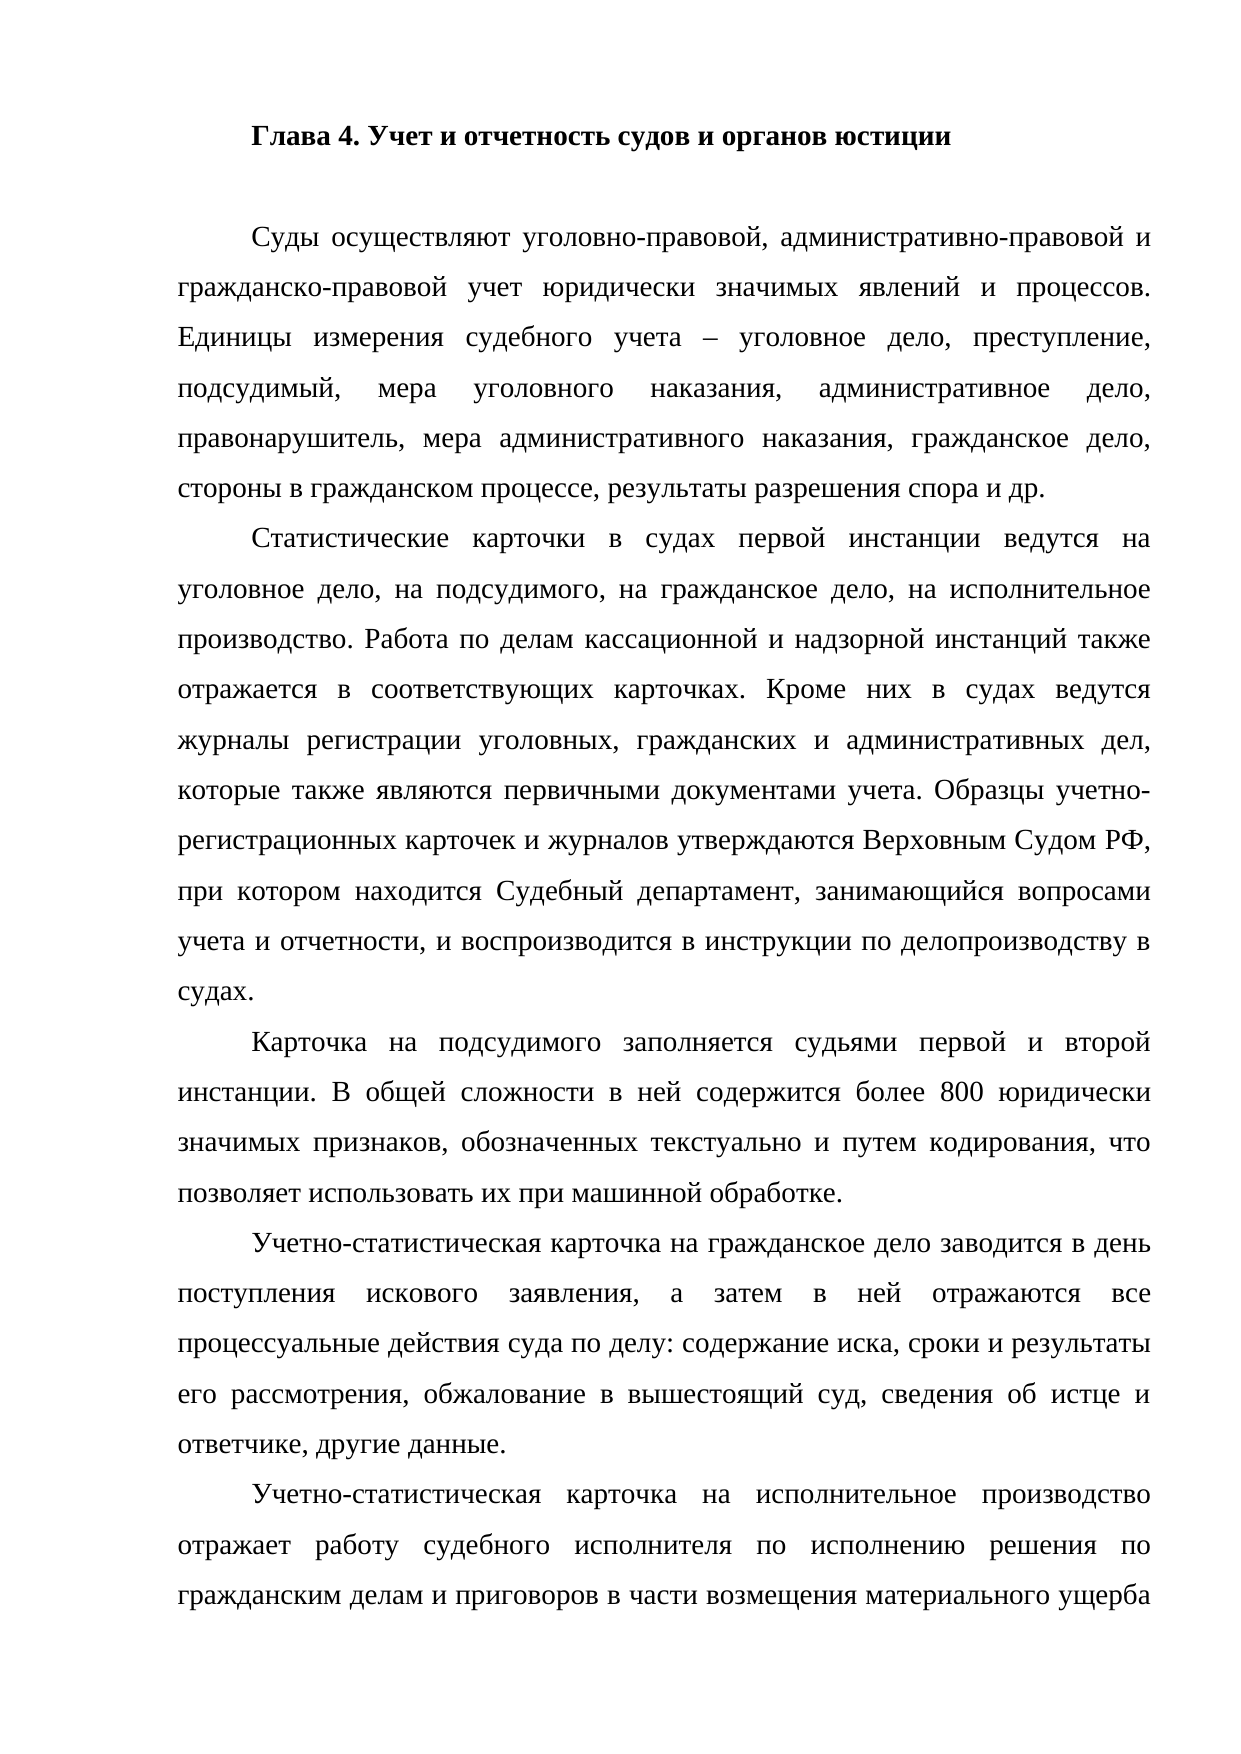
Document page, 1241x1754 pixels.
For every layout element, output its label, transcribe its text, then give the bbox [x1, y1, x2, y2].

text Учетно-статистическая карточка на гражданское дело заводится в день поступления искового заявления, а затем в ней отражаются все процессуальные действия суда по делу: содержание иска, сроки и результаты его рассмотрения, обжалование в вышестоящий суд, сведения об истце и ответчике, другие данные. [177, 1225, 1152, 1460]
text Карточка на подсудимого заполняется судьями первой и второй инстанции. В общей сложности в ней содержится более 800 юридически значимых признаков, обозначенных текстуально и путем кодирования, что позволяет использовать их при машинной обработке. [177, 1024, 1152, 1208]
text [177, 1477, 1152, 1611]
text Глава 4. Учет и отчетность судов и органов юстиции [177, 118, 1152, 152]
text Статистические карточки в судах первой инстанции ведутся на уголовное дело, на подсудимого, на гражданское дело, на исполнительное производство. Работа по делам кассационной и надзорной инстанций также отражается в соответствующих карточках. Кроме них в судах ведутся журналы регистрации уголовных, гражданских и административных дел, которые также являются первичными документами учета. Образцы учетно-регистрационных карточек и журналов утверждаются Верховным Судом РФ, при котором находится Судебный департамент, занимающийся вопросами учета и отчетности, и воспроизводится в инструкции по делопроизводству в судах. [177, 521, 1152, 1007]
text Суды осуществляют уголовно-правовой, административно-правовой и гражданско-правовой учет юридически значимых явлений и процессов. Единицы измерения судебного учета – уголовное дело, преступление, подсудимый, мера уголовного наказания, административное дело, правонарушитель, мера административного наказания, гражданское дело, стороны в гражданском процессе, результаты разрешения спора и др. [177, 219, 1152, 504]
